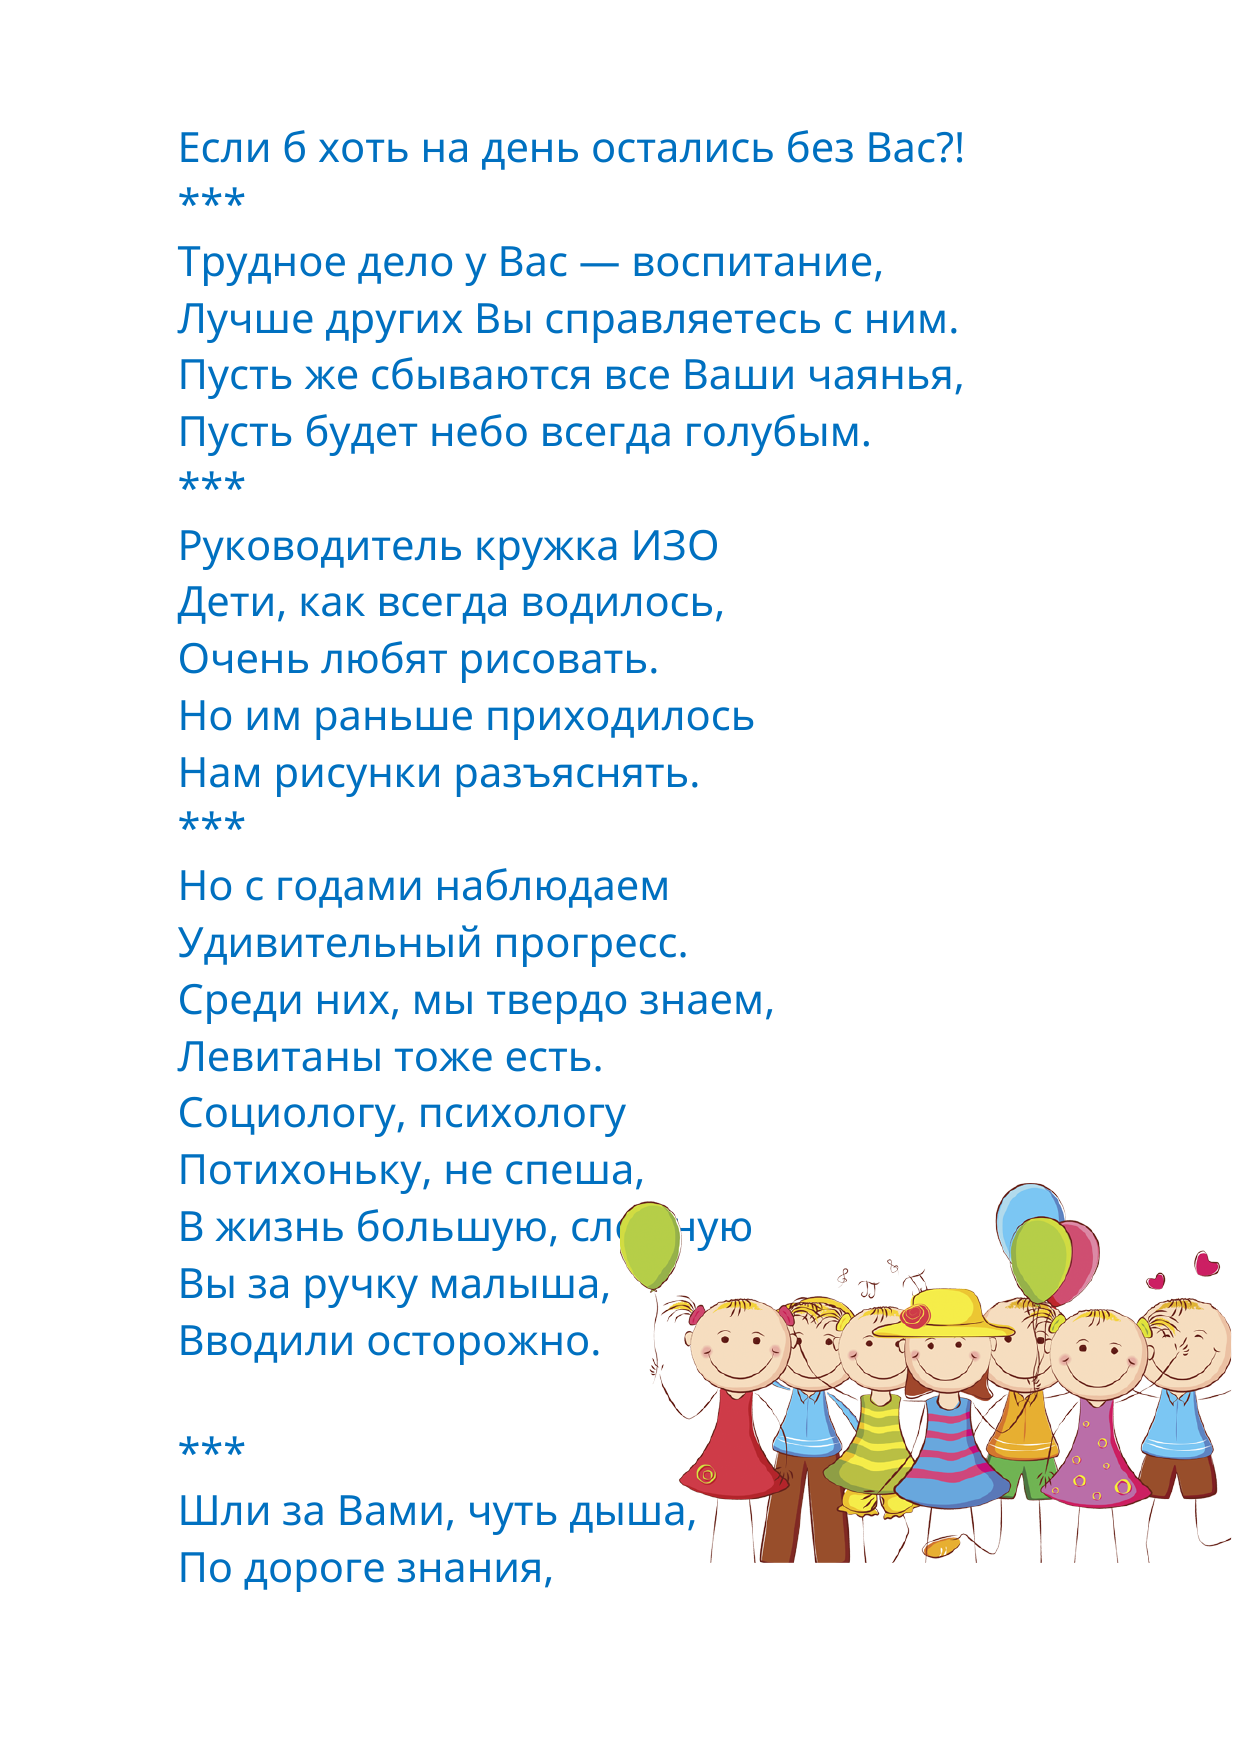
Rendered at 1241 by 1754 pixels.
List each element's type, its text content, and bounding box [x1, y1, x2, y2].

text Социологу, психологу Потихоньку, не спеша, В жизнь большую, сложную Вы за ручку малыша, Вводили осторожно. [177, 1083, 1152, 1367]
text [177, 118, 1152, 516]
picture [620, 1169, 1232, 1563]
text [177, 1367, 1152, 1594]
text Руководитель кружка ИЗО Дети, как всегда водилось, Очень любят рисовать. Но им раньше приходилось Нам рисунки разъяснять. *** Но с годами наблюдаем Удивительный прогресс. Среди них, мы твердо знаем, Левитаны тоже есть. [177, 516, 1152, 1083]
